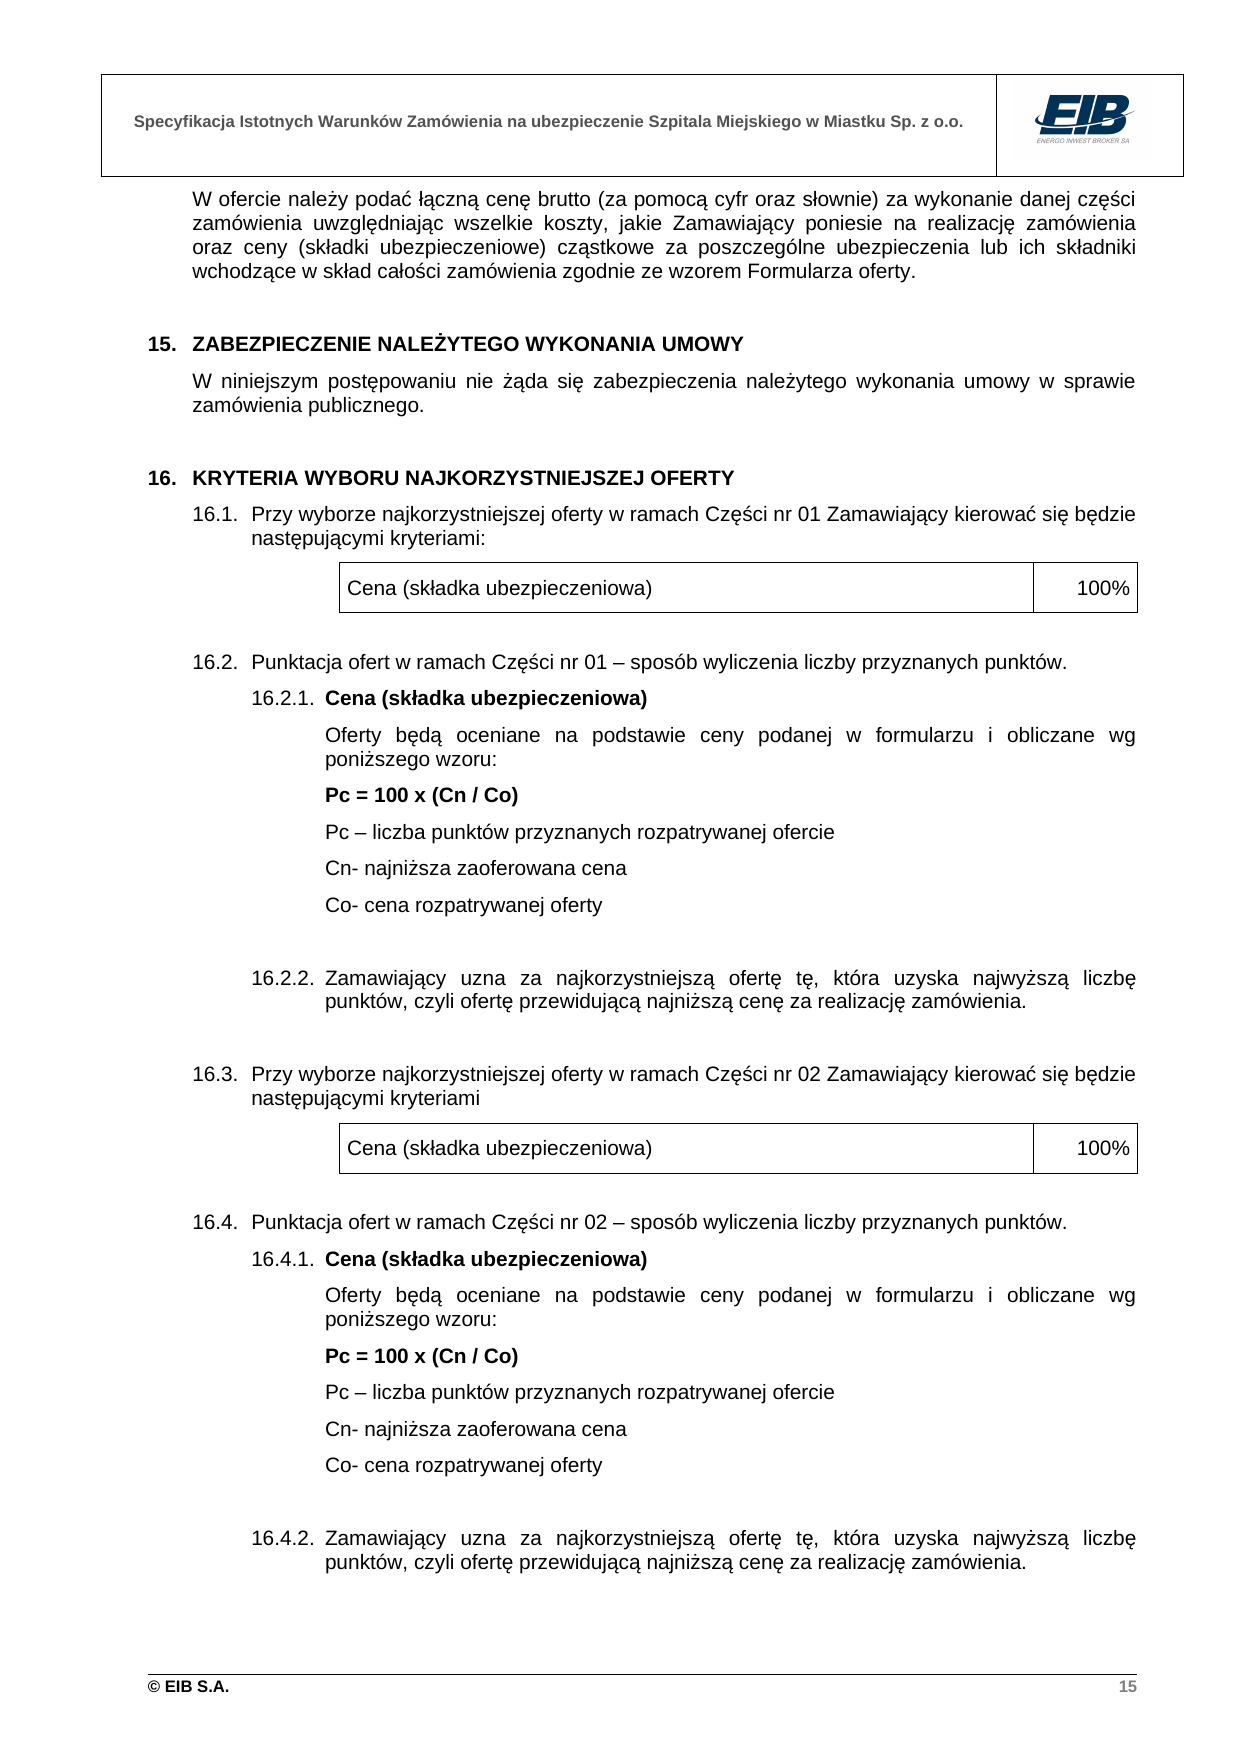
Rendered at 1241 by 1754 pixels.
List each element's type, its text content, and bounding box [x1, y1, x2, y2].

text ZABEZPIECZENIE NALEŻYTEGO WYKONANIA UMOWY [148, 332, 1137, 356]
text Przy wyborze najkorzystniejszej oferty w ramach Części nr 01 Zamawiający kierować się będzie następującymi kryteriami: [192, 502, 1137, 550]
text Oferty będą oceniane na podstawie ceny podanej w formularzu i obliczane wg poniższego wzoru: [325, 723, 1137, 771]
text Punktacja ofert w ramach Części nr 01 – sposób wyliczenia liczby przyznanych punktów. [192, 650, 1137, 674]
text Pc = 100 x (Cn / Co) [325, 783, 1137, 807]
text KRYTERIA WYBORU NAJKORZYSTNIEJSZEJ OFERTY [148, 465, 1137, 489]
text W niniejszym postępowaniu nie żąda się zabezpieczenia należytego wykonania umowy w sprawie zamówienia publicznego. [192, 368, 1137, 416]
text Punktacja ofert w ramach Części nr 02 – sposób wyliczenia liczby przyznanych punktów. [192, 1210, 1137, 1234]
list Zamawiający uzna za najkorzystniejszą ofertę tę, która uzyska najwyższą liczbę punktów, czyli ofertę przewidującą najniższą cenę za realizację zamówienia. [251, 1526, 1137, 1574]
text Przy wyborze najkorzystniejszej oferty w ramach Części nr 02 Zamawiający kierować się będzie następującymi kryteriami [192, 1062, 1137, 1110]
list Cena (składka ubezpieczeniowa) [251, 1247, 1137, 1271]
table_header Cena (składka ubezpieczeniowa) [340, 563, 1033, 612]
text Pc – liczba punktów przyznanych rozpatrywanej ofercie [325, 1380, 1137, 1404]
list Cena (składka ubezpieczeniowa) [251, 686, 1137, 710]
table_header Cena (składka ubezpieczeniowa) [340, 1124, 1033, 1173]
table_header 100% [1034, 563, 1137, 612]
text Oferty będą oceniane na podstawie ceny podanej w formularzu i obliczane wg poniższego wzoru: [325, 1283, 1137, 1331]
list Zamawiający uzna za najkorzystniejszą ofertę tę, która uzyska najwyższą liczbę punktów, czyli ofertę przewidującą najniższą cenę za realizację zamówienia. [251, 965, 1137, 1013]
text Pc = 100 x (Cn / Co) [325, 1343, 1137, 1367]
picture [1014, 80, 1151, 160]
text Cn- najniższa zaoferowana cena [325, 856, 1137, 880]
text Co- cena rozpatrywanej oferty [325, 1453, 1137, 1477]
text Co- cena rozpatrywanej oferty [325, 892, 1137, 916]
table_header 100% [1034, 1124, 1137, 1173]
text W ofercie należy podać łączną cenę brutto (za pomocą cyfr oraz słownie) za wykonanie danej części zamówienia uwzględniając wszelkie koszty, jakie Zamawiający poniesie na realizację zamówienia oraz ceny (składki ubezpieczeniowe) cząstkowe za poszczególne ubezpieczenia lub ich składniki wchodzące w skład całości zamówienia zgodnie ze wzorem Formularza oferty. [192, 187, 1137, 283]
text Cn- najniższa zaoferowana cena [325, 1416, 1137, 1440]
text Pc – liczba punktów przyznanych rozpatrywanej ofercie [325, 819, 1137, 843]
